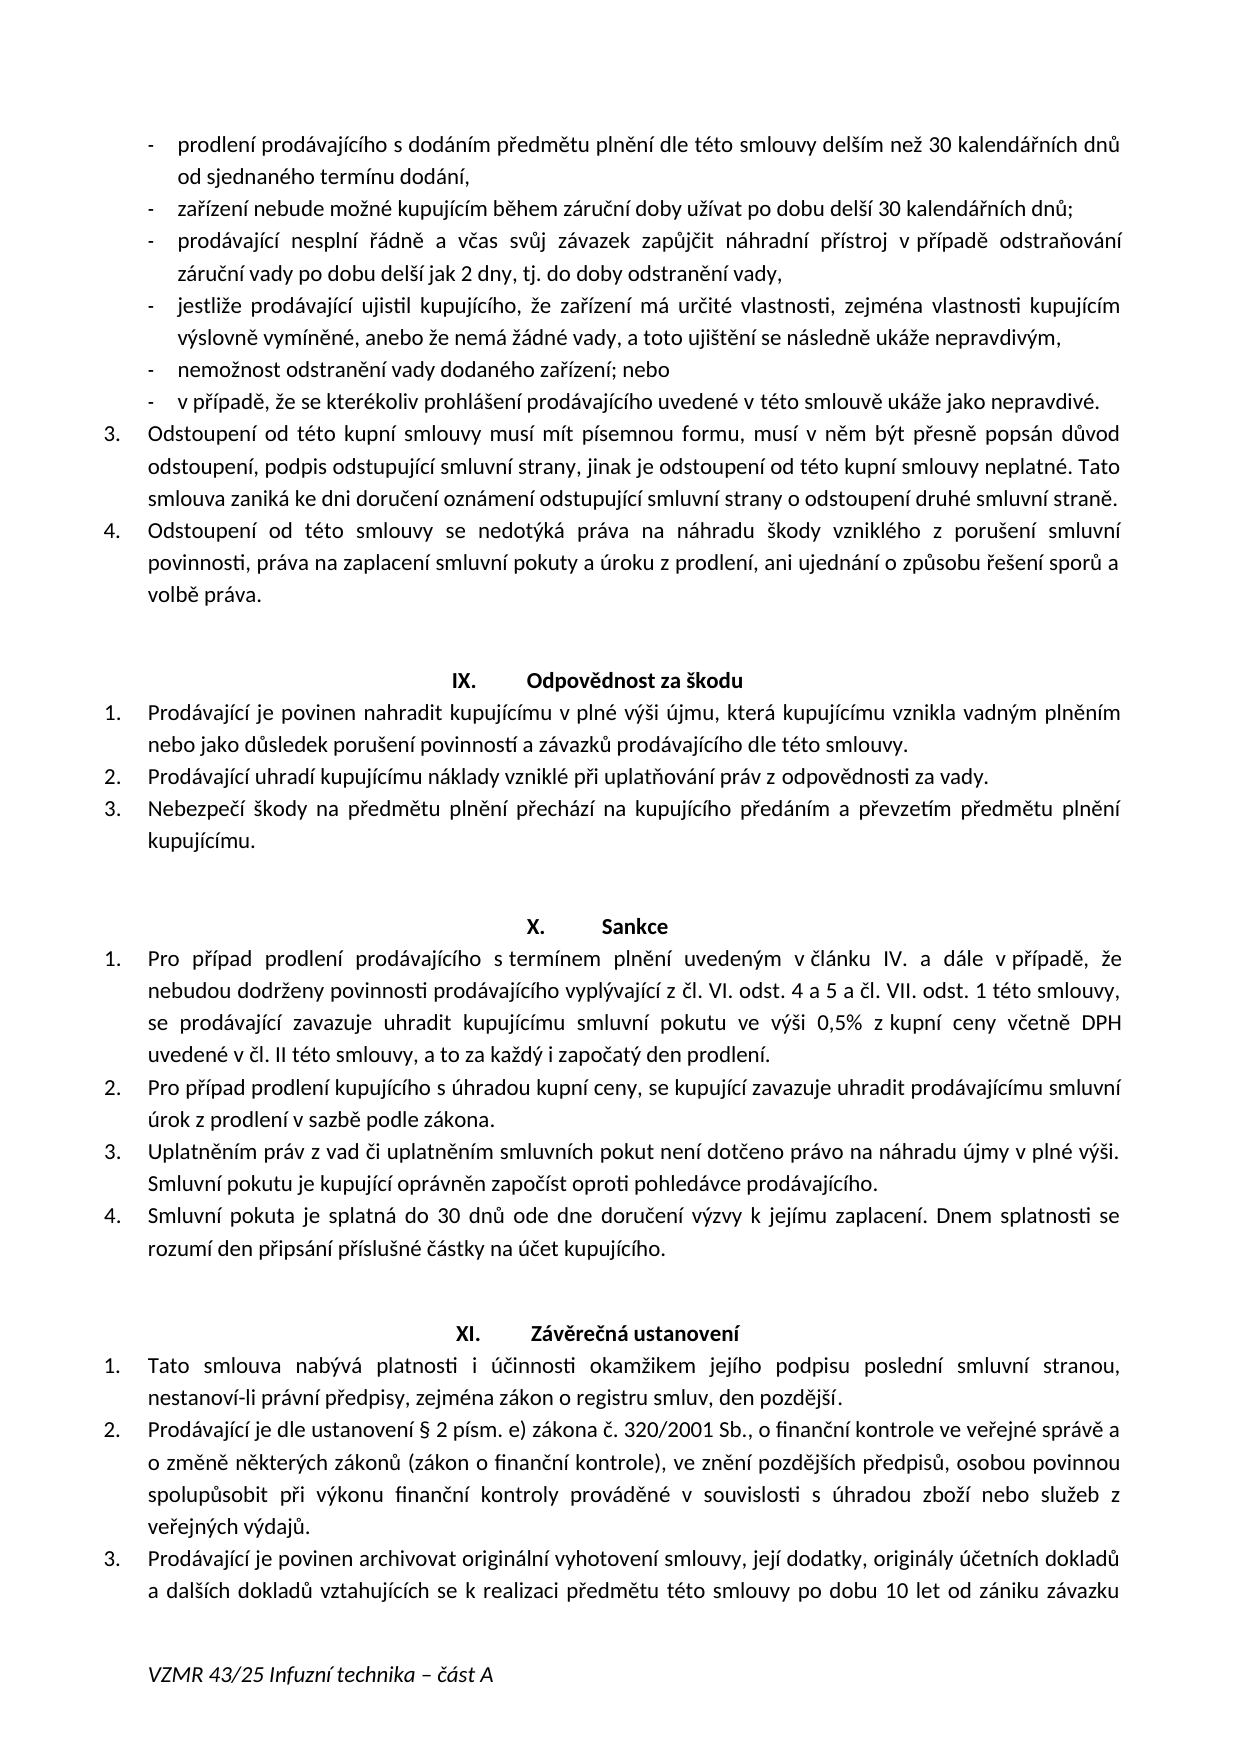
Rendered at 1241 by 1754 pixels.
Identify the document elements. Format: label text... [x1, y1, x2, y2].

list Prodávající je dle ustanovení § 2 písm. e) zákona č. 320/2001 Sb., o finanční kontrole ve veřejné správě a o změně některých zákonů (zákon o finanční kontrole), ve znění pozdějších předpisů, osobou povinnou spolupůsobit při výkonu finanční kontroly prováděné v souvislosti s úhradou zboží nebo služeb z veřejných výdajů. [103, 1416, 1122, 1540]
list zařízení nebude možné kupujícím během záruční doby užívat po dobu delší 30 kalendářních dnů; [148, 194, 1122, 222]
list Sankce [73, 912, 1122, 940]
list v případě, že se kterékoliv prohlášení prodávajícího uvedené v této smlouvě ukáže jako nepravdivé. [148, 387, 1122, 415]
list prodlení prodávajícího s dodáním předmětu plnění dle této smlouvy delším než 30 kalendářních dnů od sjednaného termínu dodání, [148, 130, 1122, 190]
list Smluvní pokuta je splatná do 30 dnů ode dne doručení výzvy k jejímu zaplacení. Dnem splatnosti se rozumí den připsání příslušné částky na účet kupujícího. [104, 1202, 1122, 1262]
list Závěrečná ustanovení [73, 1319, 1122, 1347]
list Odstoupení od této kupní smlouvy musí mít písemnou formu, musí v něm být přesně popsán důvod odstoupení, podpis odstupující smluvní strany, jinak je odstoupení od této kupní smlouvy neplatné. Tato smlouva zaniká ke dni doručení oznámení odstupující smluvní strany o odstoupení druhé smluvní straně. [103, 419, 1122, 512]
list Tato smlouva nabývá platnosti i účinnosti okamžikem jejího podpisu poslední smluvní stranou, nestanoví-li právní předpisy, zejména zákon o registru smluv, den pozdější. [103, 1351, 1122, 1411]
list Prodávající je povinen nahradit kupujícímu v plné výši újmu, která kupujícímu vznikla vadným plněním nebo jako důsledek porušení povinností a závazků prodávajícího dle této smlouvy. [104, 698, 1122, 758]
list Odpovědnost za škodu [73, 666, 1122, 694]
list nemožnost odstranění vady dodaného zařízení; nebo [148, 355, 1122, 383]
list jestliže prodávající ujistil kupujícího, že zařízení má určité vlastnosti, zejména vlastnosti kupujícím výslovně vymíněné, anebo že nemá žádné vady, a toto ujištění se následně ukáže nepravdivým, [148, 291, 1122, 351]
list Pro případ prodlení prodávajícího s termínem plnění uvedeným v článku IV. a dále v případě, že nebudou dodrženy povinnosti prodávajícího vyplývající z čl. VI. odst. 4 a 5 a čl. VII. odst. 1 této smlouvy, se prodávající zavazuje uhradit kupujícímu smluvní pokutu ve výši 0,5% z kupní ceny včetně DPH uvedené v čl. II této smlouvy, a to za každý i započatý den prodlení. [104, 944, 1122, 1069]
list Odstoupení od této smlouvy se nedotýká práva na náhradu škody vzniklého z porušení smluvní povinnosti, práva na zaplacení smluvní pokuty a úroku z prodlení, ani ujednání o způsobu řešení sporů a volbě práva. [103, 516, 1122, 608]
list Pro případ prodlení kupujícího s úhradou kupní ceny, se kupující zavazuje uhradit prodávajícímu smluvní úrok z prodlení v sazbě podle zákona. [104, 1073, 1122, 1133]
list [103, 1544, 1122, 1604]
list Uplatněním práv z vad či uplatněním smluvních pokut není dotčeno právo na náhradu újmy v plné výši. Smluvní pokutu je kupující oprávněn započíst oproti pohledávce prodávajícího. [104, 1137, 1122, 1197]
list Nebezpečí škody na předmětu plnění přechází na kupujícího předáním a převzetím předmětu plnění kupujícímu. [104, 794, 1122, 855]
list Prodávající uhradí kupujícímu náklady vzniklé při uplatňování práv z odpovědnosti za vady. [104, 762, 1122, 790]
list prodávající nesplní řádně a včas svůj závazek zapůjčit náhradní přístroj v případě odstraňování záruční vady po dobu delší jak 2 dny, tj. do doby odstranění vady, [148, 226, 1122, 287]
